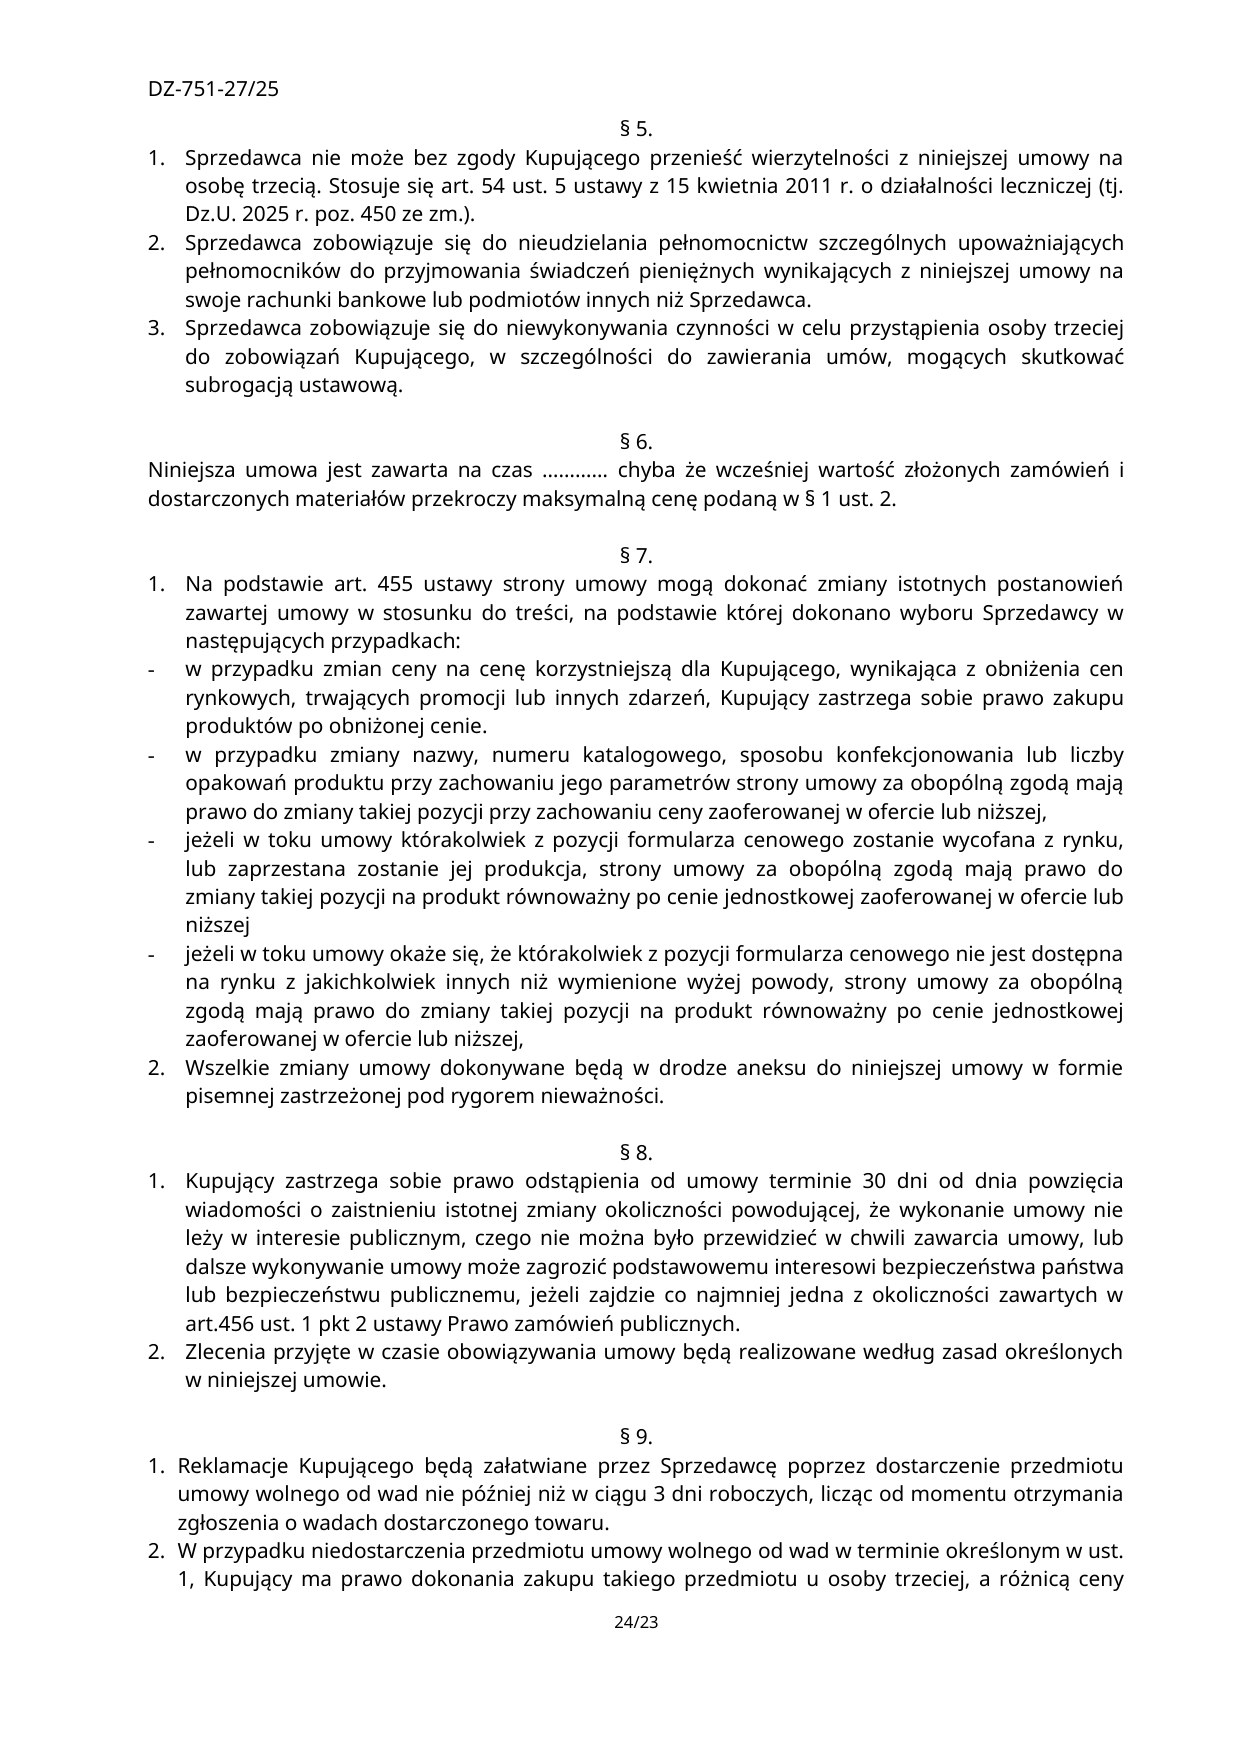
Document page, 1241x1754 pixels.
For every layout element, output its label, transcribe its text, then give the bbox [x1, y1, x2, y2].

list Sprzedawca nie może bez zgody Kupującego przenieść wierzytelności z niniejszej umowy na osobę trzecią. Stosuje się art. 54 ust. 5 ustawy z 15 kwietnia 2011 r. o działalności leczniczej (tj. Dz.U. 2025 r. poz. 450 ze zm.). [148, 143, 1125, 228]
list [148, 1536, 1125, 1593]
text § 7. [148, 541, 1125, 569]
text Niniejsza umowa jest zawarta na czas ………… chyba że wcześniej wartość złożonych zamówień i dostarczonych materiałów przekroczy maksymalną cenę podaną w § 1 ust. 2. [148, 456, 1125, 512]
list Reklamacje Kupującego będą załatwiane przez Sprzedawcę poprzez dostarczenie przedmiotu umowy wolnego od wad nie później niż w ciągu 3 dni roboczych, licząc od momentu otrzymania zgłoszenia o wadach dostarczonego towaru. [148, 1451, 1125, 1536]
list Wszelkie zmiany umowy dokonywane będą w drodze aneksu do niniejszej umowy w formie pisemnej zastrzeżonej pod rygorem nieważności. [148, 1053, 1125, 1109]
list Sprzedawca zobowiązuje się do nieudzielania pełnomocnictw szczególnych upoważniających pełnomocników do przyjmowania świadczeń pieniężnych wynikających z niniejszej umowy na swoje rachunki bankowe lub podmiotów innych niż Sprzedawca. [148, 228, 1125, 313]
list Zlecenia przyjęte w czasie obowiązywania umowy będą realizowane według zasad określonych w niniejszej umowie. [148, 1337, 1125, 1394]
list jeżeli w toku umowy okaże się, że którakolwiek z pozycji formularza cenowego nie jest dostępna na rynku z jakichkolwiek innych niż wymienione wyżej powody, strony umowy za obopólną zgodą mają prawo do zmiany takiej pozycji na produkt równoważny po cenie jednostkowej zaoferowanej w ofercie lub niższej, [148, 939, 1125, 1053]
list jeżeli w toku umowy którakolwiek z pozycji formularza cenowego zostanie wycofana z rynku, lub zaprzestana zostanie jej produkcja, strony umowy za obopólną zgodą mają prawo do zmiany takiej pozycji na produkt równoważny po cenie jednostkowej zaoferowanej w ofercie lub niższej [148, 825, 1125, 939]
list Na podstawie art. 455 ustawy strony umowy mogą dokonać zmiany istotnych postanowień zawartej umowy w stosunku do treści, na podstawie której dokonano wyboru Sprzedawcy w następujących przypadkach: [148, 569, 1125, 654]
list w przypadku zmiany nazwy, numeru katalogowego, sposobu konfekcjonowania lub liczby opakowań produktu przy zachowaniu jego parametrów strony umowy za obopólną zgodą mają prawo do zmiany takiej pozycji przy zachowaniu ceny zaoferowanej w ofercie lub niższej, [148, 740, 1125, 825]
list Sprzedawca zobowiązuje się do niewykonywania czynności w celu przystąpienia osoby trzeciej do zobowiązań Kupującego, w szczególności do zawierania umów, mogących skutkować subrogacją ustawową. [148, 313, 1125, 399]
text § 9. [148, 1422, 1125, 1451]
text § 5. [148, 114, 1125, 143]
list Kupujący zastrzega sobie prawo odstąpienia od umowy terminie 30 dni od dnia powzięcia wiadomości o zaistnieniu istotnej zmiany okoliczności powodującej, że wykonanie umowy nie leży w interesie publicznym, czego nie można było przewidzieć w chwili zawarcia umowy, lub dalsze wykonywanie umowy może zagrozić podstawowemu interesowi bezpieczeństwa państwa lub bezpieczeństwu publicznemu, jeżeli zajdzie co najmniej jedna z okoliczności zawartych w art.456 ust. 1 pkt 2 ustawy Prawo zamówień publicznych. [148, 1166, 1125, 1337]
text § 8. [148, 1138, 1125, 1166]
text § 6. [148, 427, 1125, 456]
list w przypadku zmian ceny na cenę korzystniejszą dla Kupującego, wynikająca z obniżenia cen rynkowych, trwających promocji lub innych zdarzeń, Kupujący zastrzega sobie prawo zakupu produktów po obniżonej cenie. [148, 654, 1125, 740]
